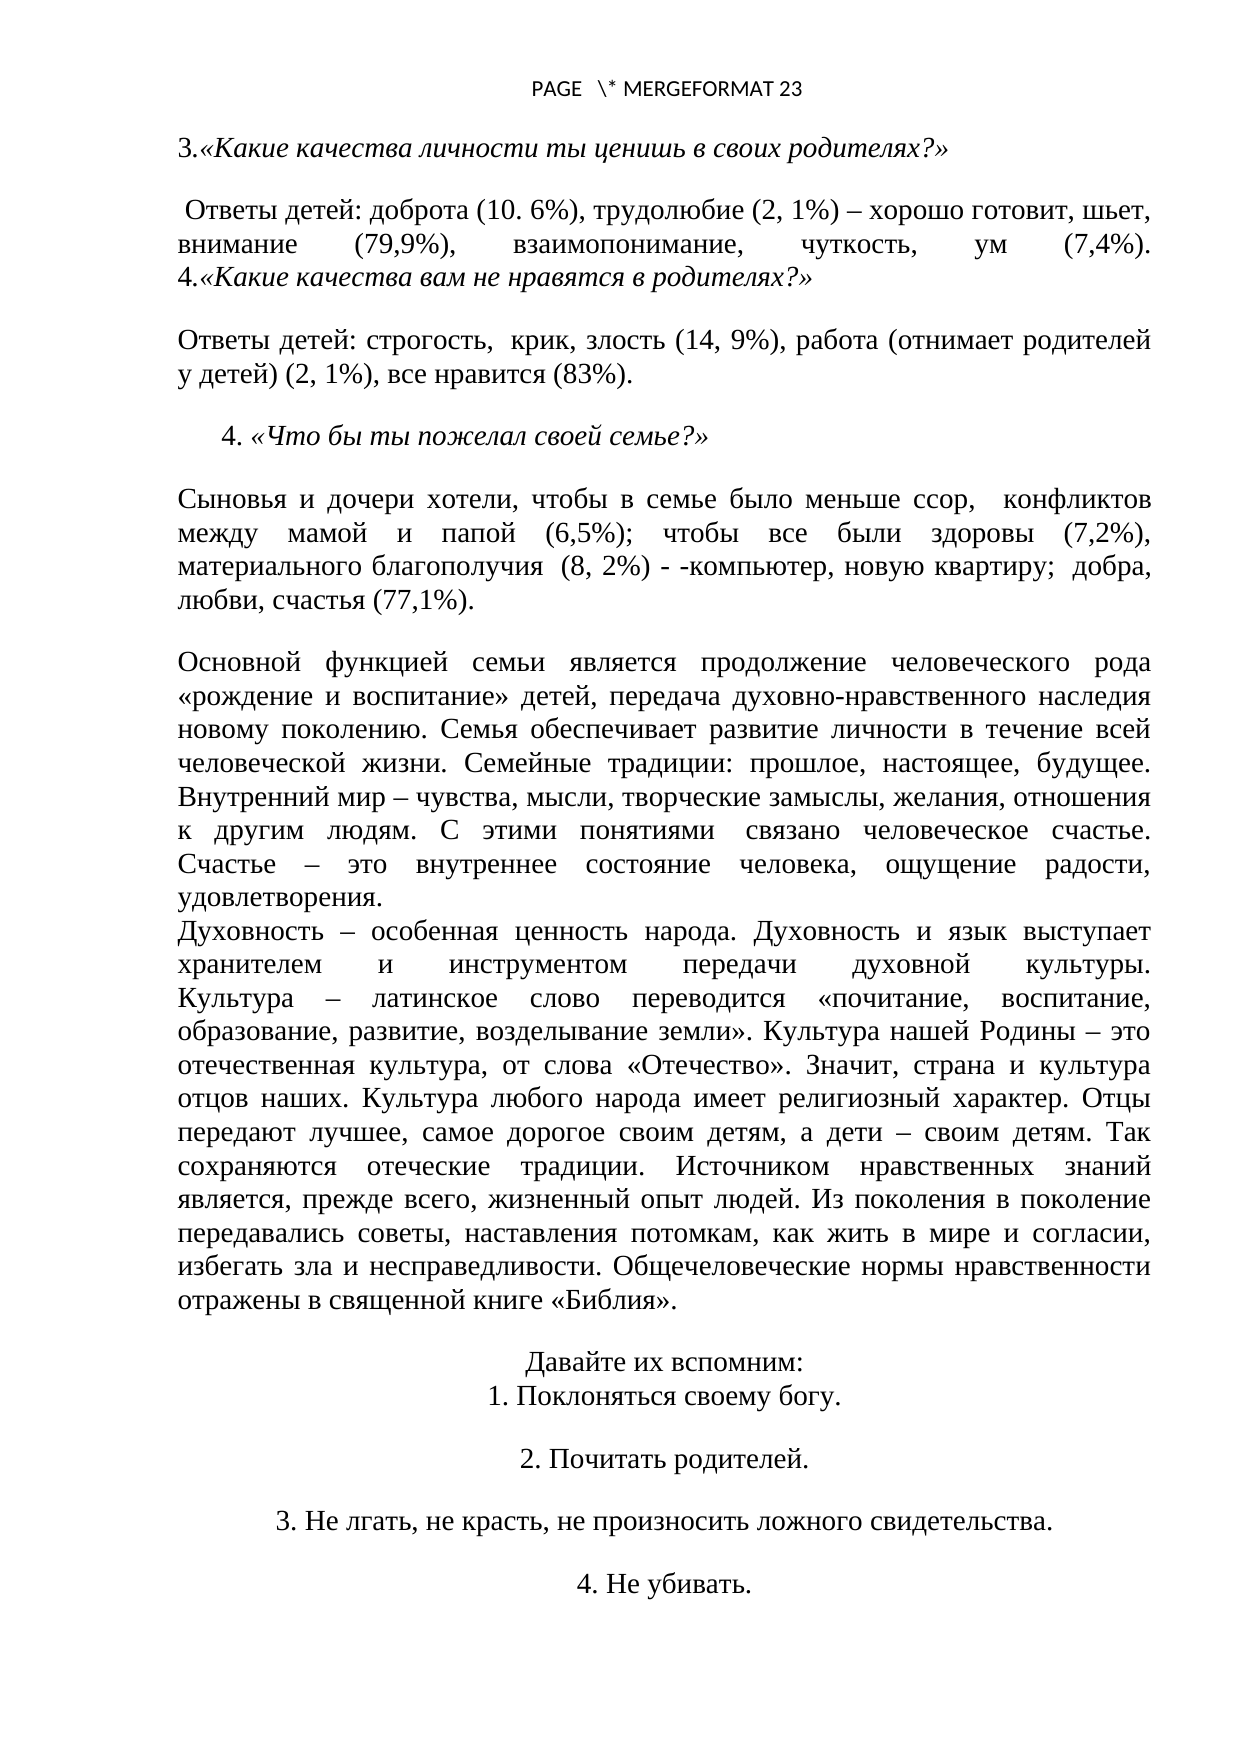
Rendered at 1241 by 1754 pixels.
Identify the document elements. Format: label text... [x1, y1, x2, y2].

text 4. Не убивать. [177, 1566, 1152, 1600]
text Ответы детей: доброта (10. 6%), трудолюбие (2, 1%) – хорошо готовит, шьет, внимание (79,9%), взаимопонимание, чуткость, ум (7,4%). 4.«Какие качества вам не нравятся в родителях?» [177, 192, 1152, 293]
text Ответы детей: строгость, крик, злость (14, 9%), работа (отнимает родителей у детей) (2, 1%), все нравится (83%). [177, 322, 1152, 389]
text Основной функцией семьи является продолжение человеческого рода «рождение и воспитание» детей, передача духовно-нравственного наследия новому поколению. Семья обеспечивает развитие личности в течение всей человеческой жизни. Семейные традиции: прошлое, настоящее, будущее. Внутренний мир – чувства, мысли, творческие замыслы, желания, отношения к другим людям. С этими понятиями связано человеческое счастье. Счастье – это внутреннее состояние человека, ощущение радости, удовлетворения. Духовность – особенная ценность народа. Духовность и язык выступает хранителем и инструментом передачи духовной культуры. Культура – латинское слово переводится «почитание, воспитание, образование, развитие, возделывание земли». Культура нашей Родины – это отечественная культура, от слова «Отечество». Значит, страна и культура отцов наших. Культура любого народа имеет религиозный характер. Отцы передают лучшее, самое дорогое своим детям, а дети – своим детям. Так сохраняются отеческие традиции. Источником нравственных знаний является, прежде всего, жизненный опыт людей. Из поколения в поколение передавались советы, наставления потомкам, как жить в мире и согласии, избегать зла и несправедливости. Общечеловеческие нормы нравственности отражены в священной книге «Библия». [177, 644, 1152, 1315]
text Давайте их вспомним: 1. Поклоняться своему богу. [177, 1344, 1152, 1412]
text 2. Почитать родителей. [177, 1441, 1152, 1474]
text Сыновья и дочери хотели, чтобы в семье было меньше ссор, конфликтов между мамой и папой (6,5%); чтобы все были здоровы (7,2%), материального благополучия (8, 2%) - -компьютер, новую квартиру; добра, любви, счастья (77,1%). [177, 481, 1152, 615]
text 3. Не лгать, не красть, не произносить ложного свидетельства. [177, 1503, 1152, 1537]
text 4. «Что бы ты пожелал своей семье?» [177, 418, 1152, 452]
text 3.«Какие качества личности ты ценишь в своих родителях?» [177, 130, 1152, 163]
